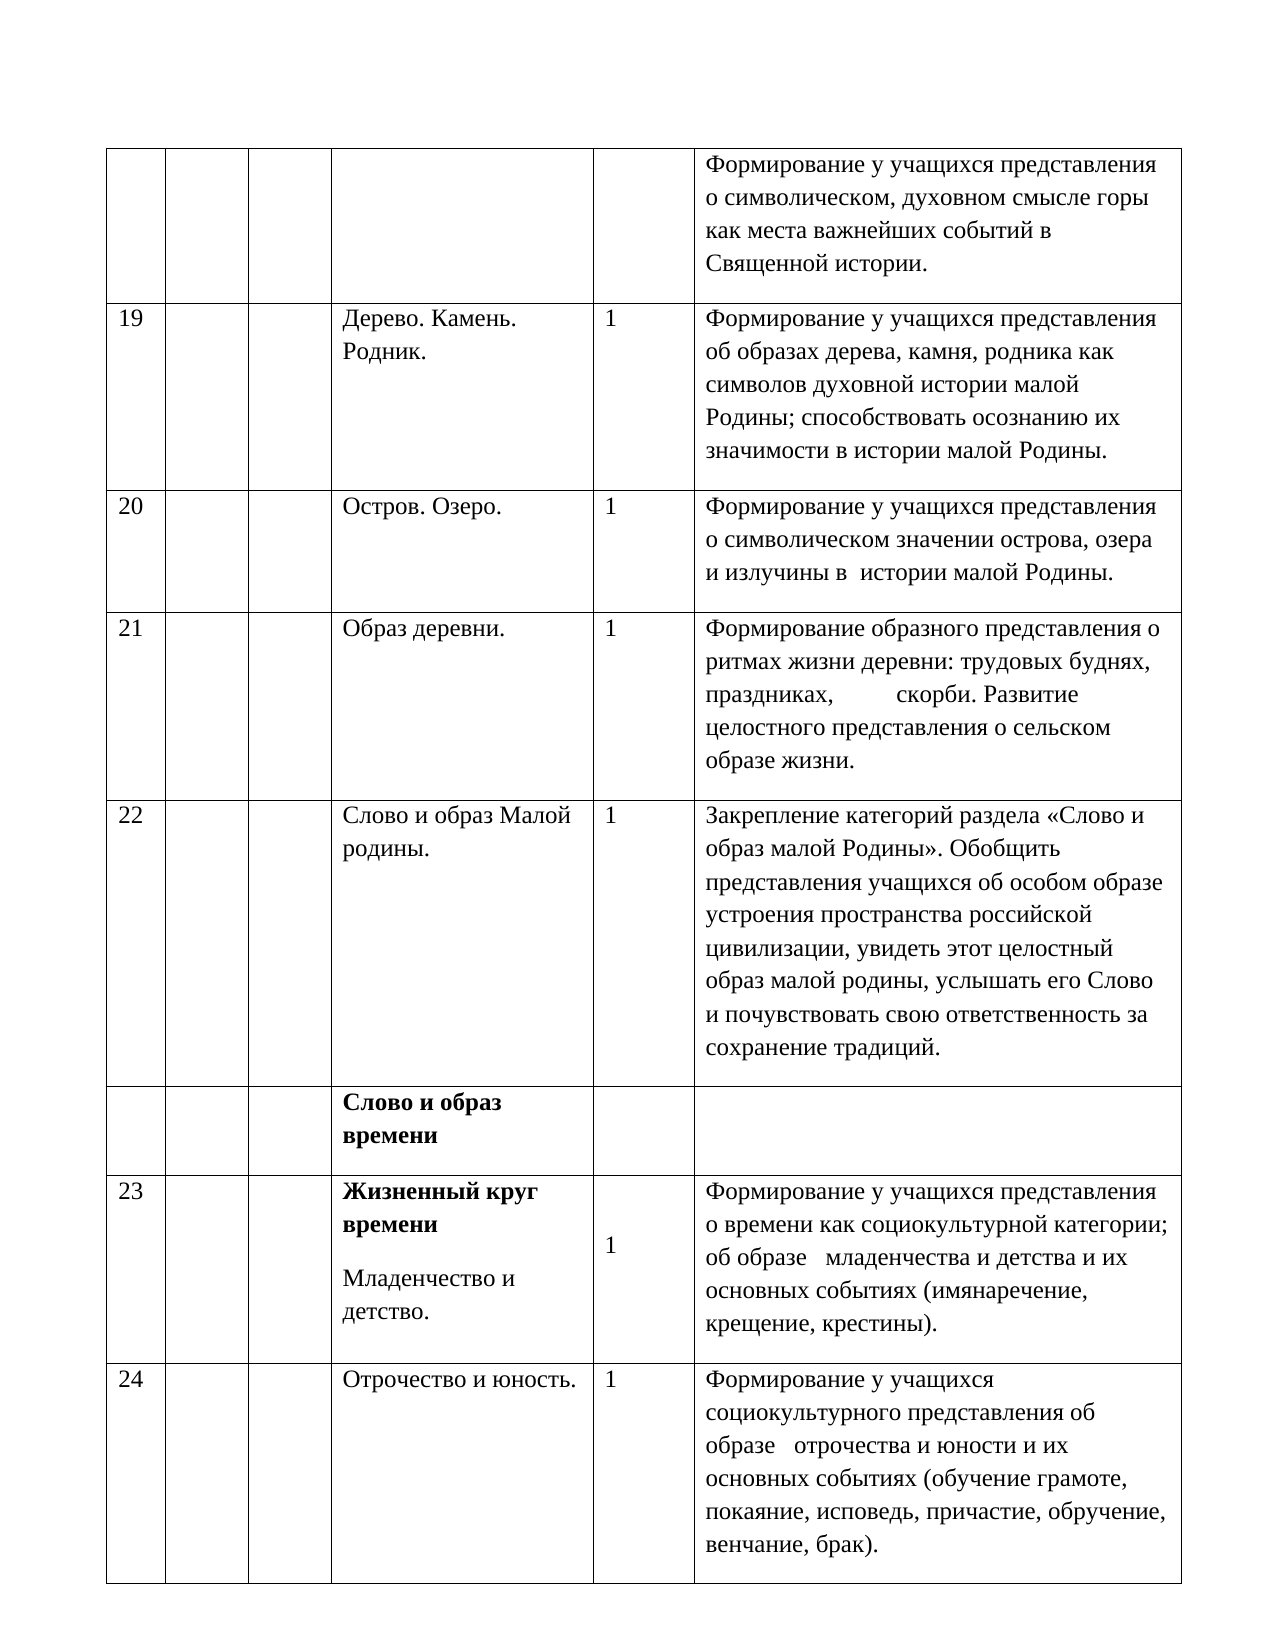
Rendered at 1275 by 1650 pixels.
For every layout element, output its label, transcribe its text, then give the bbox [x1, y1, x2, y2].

table_cell [166, 149, 248, 302]
table_cell [249, 1364, 331, 1583]
table_cell 1 [594, 613, 694, 799]
table_cell 24 [107, 1364, 165, 1583]
table_cell Закрепление категорий раздела «Слово и образ малой Родины». Обобщить представления учащихся об особом образе устроения пространства российской цивилизации, увидеть этот целостный образ малой родины, услышать его Слово и почувствовать свою ответственность за сохранение традиций. [695, 801, 1181, 1086]
table_cell [249, 1087, 331, 1175]
table_cell 1 [594, 1176, 694, 1363]
table_cell Формирование у учащихся представления об образах дерева, камня, родника как символов духовной истории малой Родины; способствовать осознанию их значимости в истории малой Родины. [695, 304, 1181, 490]
table_cell Образ деревни. [332, 613, 593, 799]
table_cell [249, 491, 331, 612]
table_cell [249, 613, 331, 799]
table_cell [166, 801, 248, 1086]
table_cell 1 [594, 801, 694, 1086]
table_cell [332, 149, 593, 302]
table_cell 23 [107, 1176, 165, 1363]
table_cell 18 [107, 149, 165, 302]
table_cell [166, 1176, 248, 1363]
table_cell [166, 304, 248, 490]
table_cell Жизненный круг времени Младенчество и детство. [332, 1176, 593, 1363]
table_cell 1 [594, 149, 694, 302]
table_cell Формирование у учащихся социокультурного представления об образе отрочества и юности и их основных событиях (обучение грамоте, покаяние, исповедь, причастие, обручение, венчание, брак). [695, 1364, 1181, 1583]
table_cell Слово и образ времени [332, 1087, 593, 1175]
table_cell 1 [594, 304, 694, 490]
table_cell Формирование у учащихся представления о времени как социокультурной категории; об образе младенчества и детства и их основных событиях (имянаречение, крещение, крестины). [695, 1176, 1181, 1363]
table_cell 21 [107, 613, 165, 799]
table_cell Формирование образного представления о ритмах жизни деревни: трудовых буднях, праздниках, скорби. Развитие целостного представления о сельском образе жизни. [695, 613, 1181, 799]
table_cell Формирование у учащихся представления о символическом значении острова, озера и излучины в истории малой Родины. [695, 491, 1181, 612]
table_cell [107, 1087, 165, 1175]
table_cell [695, 149, 1181, 302]
table_cell [166, 613, 248, 799]
table_cell [249, 801, 331, 1086]
table_cell 1 [594, 491, 694, 612]
table_cell Остров. Озеро. [332, 491, 593, 612]
table_cell [166, 1364, 248, 1583]
table_cell Отрочество и юность. [332, 1364, 593, 1583]
table_cell 19 [107, 304, 165, 490]
table_cell 1 [594, 1364, 694, 1583]
table_cell [695, 1087, 1181, 1175]
table_cell Слово и образ Малой родины. [332, 801, 593, 1086]
table_cell [249, 149, 331, 302]
table_cell [249, 1176, 331, 1363]
table_cell 20 [107, 491, 165, 612]
table_cell [166, 491, 248, 612]
table_cell [166, 1087, 248, 1175]
table_cell [249, 304, 331, 490]
table_cell 22 [107, 801, 165, 1086]
table_cell [594, 1087, 694, 1175]
table_cell Дерево. Камень. Родник. [332, 304, 593, 490]
